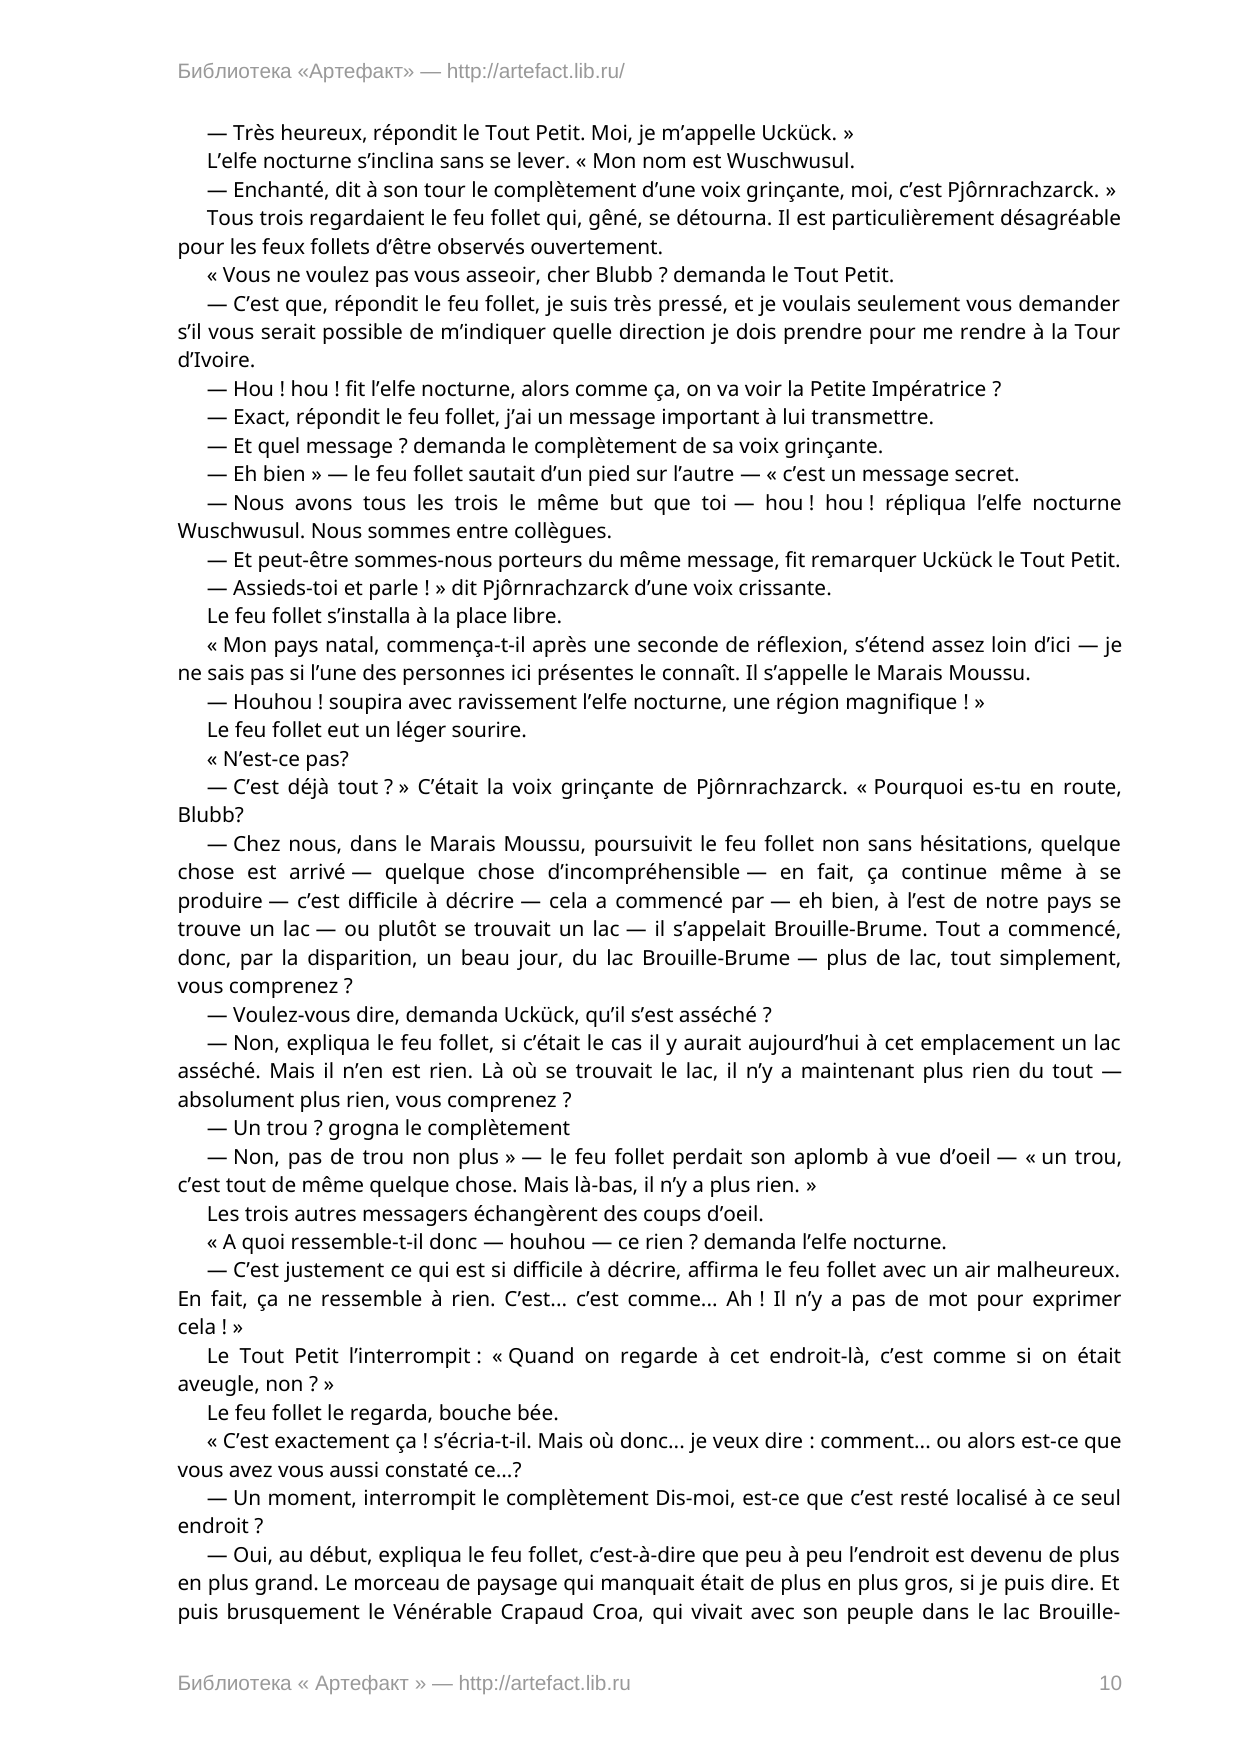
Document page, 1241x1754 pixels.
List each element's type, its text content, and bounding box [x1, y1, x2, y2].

text — Non, pas de trou non plus » — le feu follet perdait son aplomb à vue d’oeil — « un trou, c’est tout de même quelque chose. Mais là-bas, il n’y a plus rien. » [177, 1142, 1122, 1199]
text — Hou ! hou ! fit l’elfe nocturne, alors comme ça, on va voir la Petite Impératrice ? [177, 374, 1122, 402]
text — Assieds-toi et parle ! » dit Pjôrnrachzarck d’une voix crissante. [177, 573, 1122, 602]
text — Enchanté, dit à son tour le complètement d’une voix grinçante, moi, c’est Pjôrnrachzarck. » [177, 175, 1122, 203]
text — Un moment, interrompit le complètement Dis-moi, est-ce que c’est resté localisé à ce seul endroit ? [177, 1483, 1122, 1540]
text — Un trou ? grogna le complètement [177, 1113, 1122, 1142]
text Le feu follet le regarda, bouche bée. [177, 1398, 1122, 1426]
text — Et quel message ? demanda le complètement de sa voix grinçante. [177, 431, 1122, 459]
text — C’est déjà tout ? » C’était la voix grinçante de Pjôrnrachzarck. « Pourquoi es-tu en route, Blubb? [177, 772, 1122, 829]
text — C’est justement ce qui est si difficile à décrire, affirma le feu follet avec un air malheureux. En fait, ça ne ressemble à rien. C’est... c’est comme... Ah ! Il n’y a pas de mot pour exprimer cela ! » [177, 1256, 1122, 1341]
text — Houhou ! soupira avec ravissement l’elfe nocturne, une région magnifique ! » [177, 687, 1122, 715]
text Le Tout Petit l’interrompit : « Quand on regarde à cet endroit-là, c’est comme si on était aveugle, non ? » [177, 1341, 1122, 1398]
text Les trois autres messagers échangèrent des coups d’oeil. [177, 1199, 1122, 1227]
text — Eh bien » — le feu follet sautait d’un pied sur l’autre — « c’est un message secret. [177, 459, 1122, 488]
text L’elfe nocturne s’inclina sans se lever. « Mon nom est Wuschwusul. [177, 147, 1122, 175]
text — Voulez-vous dire, demanda Uckück, qu’il s’est asséché ? [177, 1000, 1122, 1028]
text — Et peut-être sommes-nous porteurs du même message, fit remarquer Uckück le Tout Petit. [177, 545, 1122, 573]
text « Vous ne voulez pas vous asseoir, cher Blubb ? demanda le Tout Petit. [177, 260, 1122, 289]
text — Exact, répondit le feu follet, j’ai un message important à lui transmettre. [177, 402, 1122, 431]
text — Nous avons tous les trois le même but que toi — hou ! hou ! répliqua l’elfe nocturne Wuschwusul. Nous sommes entre collègues. [177, 488, 1122, 545]
text « C’est exactement ça ! s’écria-t-il. Mais où donc... je veux dire : comment... ou alors est-ce que vous avez vous aussi constaté ce...? [177, 1426, 1122, 1483]
text « Mon pays natal, commença-t-il après une seconde de réflexion, s’étend assez loin d’ici — je ne sais pas si l’une des personnes ici présentes le connaît. Il s’appelle le Marais Moussu. [177, 630, 1122, 687]
text Le feu follet s’installa à la place libre. [177, 602, 1122, 630]
text — Chez nous, dans le Marais Moussu, poursuivit le feu follet non sans hésitations, quelque chose est arrivé — quelque chose d’incompréhensible — en fait, ça continue même à se produire — c’est difficile à décrire — cela a commencé par — eh bien, à l’est de notre pays se trouve un lac — ou plutôt se trouvait un lac — il s’appelait Brouille-Brume. Tout a commencé, donc, par la disparition, un beau jour, du lac Brouille-Brume — plus de lac, tout simplement, vous comprenez ? [177, 829, 1122, 1000]
text Tous trois regardaient le feu follet qui, gêné, se détourna. Il est particulièrement désagréable pour les feux follets d’être observés ouvertement. [177, 203, 1122, 260]
text Le feu follet eut un léger sourire. [177, 715, 1122, 744]
text — C’est que, répondit le feu follet, je suis très pressé, et je voulais seulement vous demander s’il vous serait possible de m’indiquer quelle direction je dois prendre pour me rendre à la Tour d’Ivoire. [177, 289, 1122, 374]
text — Très heureux, répondit le Tout Petit. Moi, je m’appelle Uckück. » [177, 118, 1122, 147]
text « N’est-ce pas? [177, 744, 1122, 772]
text « A quoi ressemble-t-il donc — houhou — ce rien ? demanda l’elfe nocturne. [177, 1227, 1122, 1256]
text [177, 1540, 1122, 1625]
text — Non, expliqua le feu follet, si c’était le cas il y aurait aujourd’hui à cet emplacement un lac asséché. Mais il n’en est rien. Là où se trouvait le lac, il n’y a maintenant plus rien du tout — absolument plus rien, vous comprenez ? [177, 1028, 1122, 1113]
